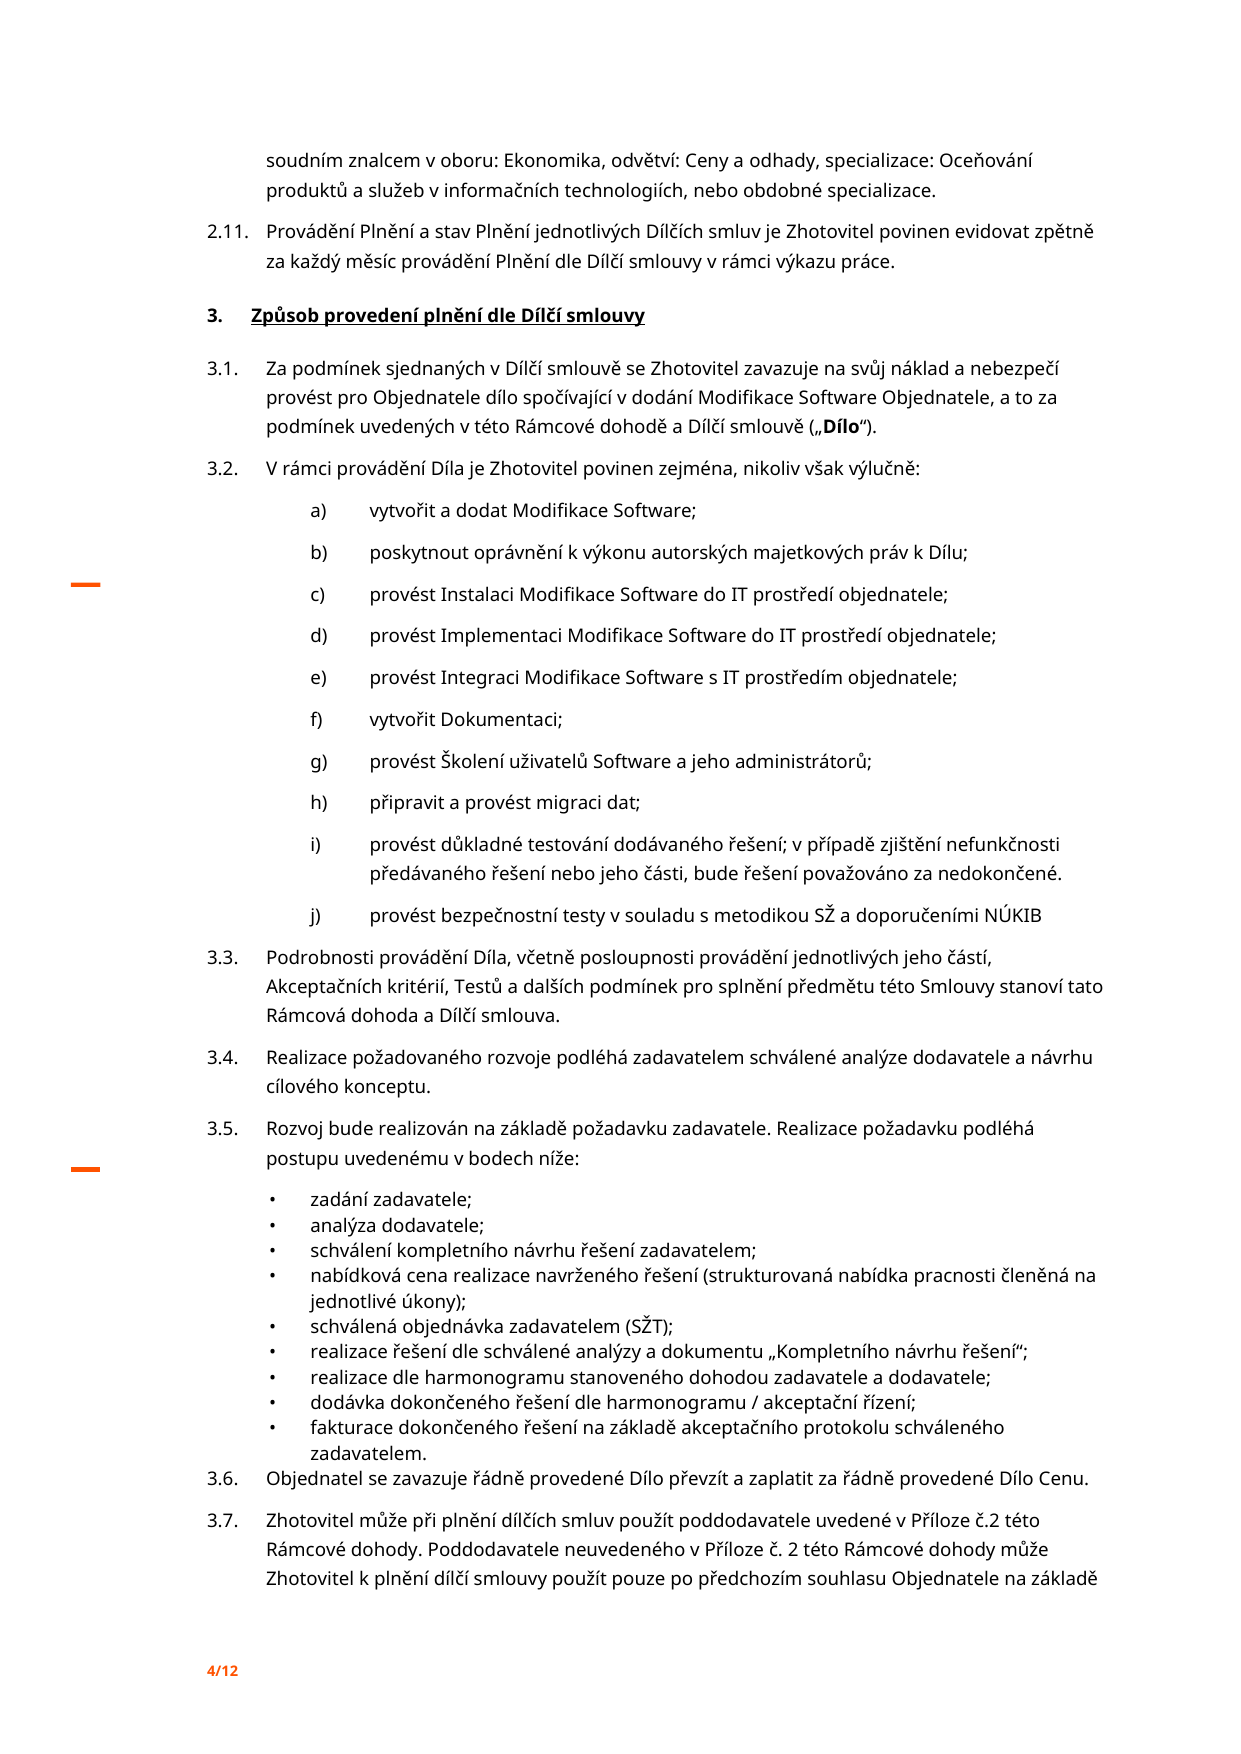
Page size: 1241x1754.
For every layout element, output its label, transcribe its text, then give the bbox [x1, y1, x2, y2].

list Za podmínek sjednaných v Dílčí smlouvě se Zhotovitel zavazuje na svůj náklad a nebezpečí provést pro Objednatele dílo spočívající v dodání Modifikace Software Objednatele, a to za podmínek uvedených v této Rámcové dohodě a Dílčí smlouvě („Dílo“). [207, 355, 1107, 439]
list Podrobnosti provádění Díla, včetně posloupnosti provádění jednotlivých jeho částí, Akceptačních kritérií, Testů a dalších podmínek pro splnění předmětu této Smlouvy stanoví tato Rámcová dohoda a Dílčí smlouva. [207, 944, 1107, 1028]
text provést Instalaci Modifikace Software do IT prostředí objednatele; [310, 581, 1107, 606]
text • dodávka dokončeného řešení dle harmonogramu / akceptační řízení; [269, 1389, 1104, 1414]
text • nabídková cena realizace navrženého řešení (strukturovaná nabídka pracnosti členěná na jednotlivé úkony); [269, 1263, 1104, 1313]
list Objednatel se zavazuje řádně provedené Dílo převzít a zaplatit za řádně provedené Dílo Cenu. [207, 1465, 1107, 1491]
text • zadání zadavatele; [269, 1187, 1104, 1212]
subtitle Způsob provedení plnění dle Dílčí smlouvy [207, 302, 1107, 328]
text • schválená objednávka zadavatelem (SŽT); [269, 1313, 1104, 1338]
text provést důkladné testování dodávaného řešení; v případě zjištění nefunkčnosti předávaného řešení nebo jeho části, bude řešení považováno za nedokončené. [310, 831, 1107, 886]
text • schválení kompletního návrhu řešení zadavatelem; [269, 1237, 1104, 1263]
text • fakturace dokončeného řešení na základě akceptačního protokolu schváleného zadavatelem. [269, 1414, 1104, 1465]
text provést bezpečnostní testy v souladu s metodikou SŽ a doporučeními NÚKIB [310, 902, 1107, 928]
text provést Implementaci Modifikace Software do IT prostředí objednatele; [310, 623, 1107, 648]
text poskytnout oprávnění k výkonu autorských majetkových práv k Dílu; [310, 539, 1107, 564]
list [207, 1507, 1107, 1591]
text • analýza dodavatele; [269, 1212, 1104, 1237]
list Rozvoj bude realizován na základě požadavku zadavatele. Realizace požadavku podléhá postupu uvedenému v bodech níže: [207, 1116, 1107, 1170]
text provést Integraci Modifikace Software s IT prostředím objednatele; [310, 664, 1107, 690]
text vytvořit Dokumentaci; [310, 706, 1107, 732]
list Provádění Plnění a stav Plnění jednotlivých Dílčích smluv je Zhotovitel povinen evidovat zpětně za každý měsíc provádění Plnění dle Dílčí smlouvy v rámci výkazu práce. [207, 219, 1107, 273]
text • realizace řešení dle schválené analýzy a dokumentu „Kompletního návrhu řešení“; [269, 1338, 1104, 1364]
text • realizace dle harmonogramu stanoveného dohodou zadavatele a dodavatele; [269, 1364, 1104, 1389]
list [207, 148, 1107, 202]
text vytvořit a dodat Modifikace Software; [310, 497, 1107, 523]
text připravit a provést migraci dat; [310, 790, 1107, 815]
list V rámci provádění Díla je Zhotovitel povinen zejména, nikoliv však výlučně: [207, 456, 1107, 481]
text provést Školení uživatelů Software a jeho administrátorů; [310, 748, 1107, 773]
list Realizace požadovaného rozvoje podléhá zadavatelem schválené analýze dodavatele a návrhu cílového konceptu. [207, 1044, 1107, 1099]
